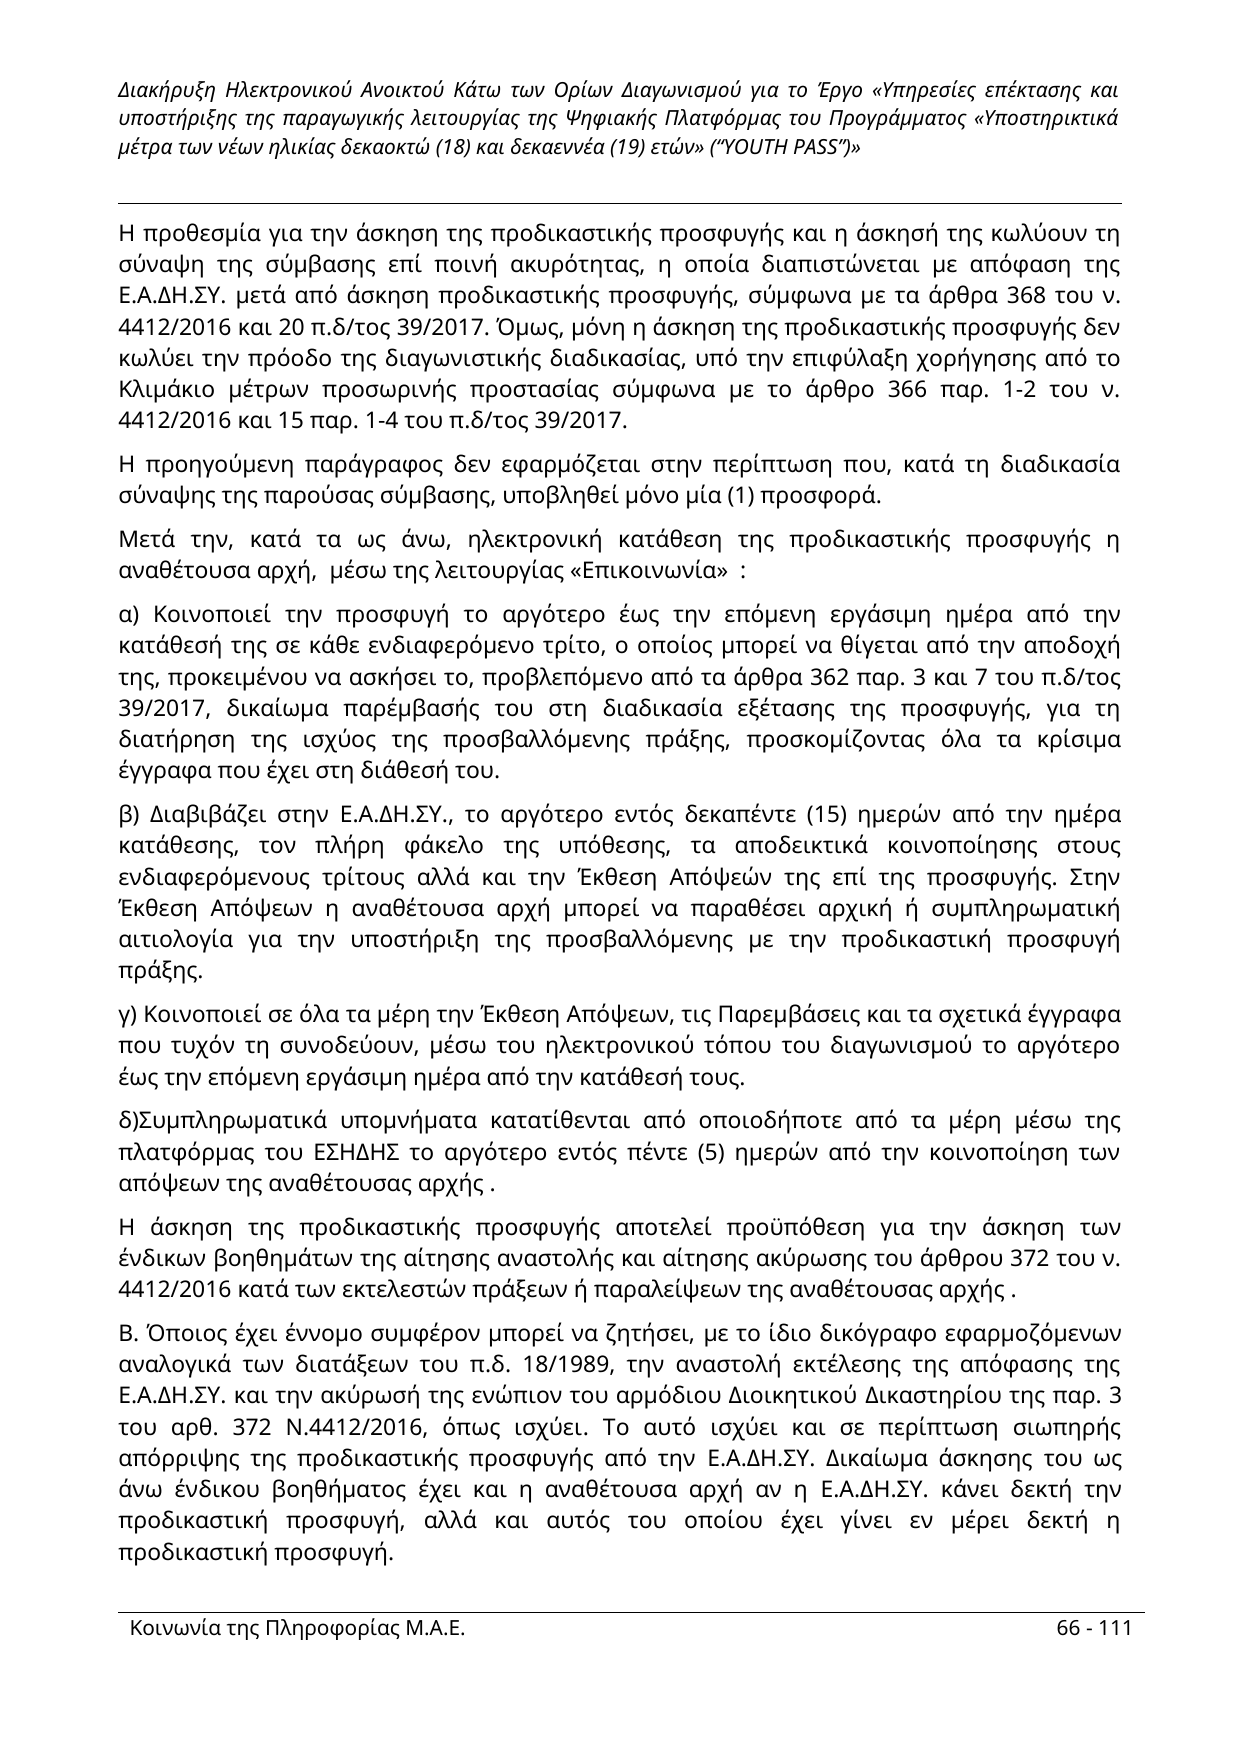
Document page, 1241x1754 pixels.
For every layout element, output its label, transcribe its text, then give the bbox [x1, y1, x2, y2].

text γ) Κοινοποιεί σε όλα τα μέρη την Έκθεση Απόψεων, τις Παρεμβάσεις και τα σχετικά έγγραφα που τυχόν τη συνοδεύουν, μέσω του ηλεκτρονικού τόπου του διαγωνισμού το αργότερο έως την επόμενη εργάσιμη ημέρα από την κατάθεσή τους. [118, 998, 1122, 1092]
text δ)Συμπληρωματικά υπομνήματα κατατίθενται από οποιοδήποτε από τα μέρη μέσω της πλατφόρμας του ΕΣΗΔΗΣ το αργότερο εντός πέντε (5) ημερών από την κοινοποίηση των απόψεων της αναθέτουσας αρχής . [118, 1104, 1122, 1198]
text Η προθεσμία για την άσκηση της προδικαστικής προσφυγής και η άσκησή της κωλύουν τη σύναψη της σύμβασης επί ποινή ακυρότητας, η οποία διαπιστώνεται με απόφαση της Ε.Α.ΔΗ.ΣΥ. μετά από άσκηση προδικαστικής προσφυγής, σύμφωνα με τα άρθρα 368 του ν. 4412/2016 και 20 π.δ/τος 39/2017. Όμως, μόνη η άσκηση της προδικαστικής προσφυγής δεν κωλύει την πρόοδο της διαγωνιστικής διαδικασίας, υπό την επιφύλαξη χορήγησης από το Κλιμάκιο μέτρων προσωρινής προστασίας σύμφωνα με το άρθρο 366 παρ. 1-2 του ν. 4412/2016 και 15 παρ. 1-4 του π.δ/τος 39/2017. [118, 217, 1122, 436]
text Μετά την, κατά τα ως άνω, ηλεκτρονική κατάθεση της προδικαστικής προσφυγής η αναθέτουσα αρχή, μέσω της λειτουργίας «Επικοινωνία» : [118, 523, 1122, 586]
text β) Διαβιβάζει στην Ε.Α.ΔΗ.ΣΥ., το αργότερο εντός δεκαπέντε (15) ημερών από την ημέρα κατάθεσης, τον πλήρη φάκελο της υπόθεσης, τα αποδεικτικά κοινοποίησης στους ενδιαφερόμενους τρίτους αλλά και την Έκθεση Απόψεών της επί της προσφυγής. Στην Έκθεση Απόψεων η αναθέτουσα αρχή μπορεί να παραθέσει αρχική ή συμπληρωματική αιτιολογία για την υποστήριξη της προσβαλλόμενης με την προδικαστική προσφυγή πράξης. [118, 798, 1122, 986]
text Β. Όποιος έχει έννομο συμφέρον μπορεί να ζητήσει, με το ίδιο δικόγραφο εφαρμοζόμενων αναλογικά των διατάξεων του π.δ. 18/1989, την αναστολή εκτέλεσης της απόφασης της Ε.Α.ΔΗ.ΣΥ. και την ακύρωσή της ενώπιον του αρμόδιου Διοικητικού Δικαστηρίου της παρ. 3 του αρθ. 372 Ν.4412/2016, όπως ισχύει. Το αυτό ισχύει και σε περίπτωση σιωπηρής απόρριψης της προδικαστικής προσφυγής από την Ε.Α.ΔΗ.ΣΥ. Δικαίωμα άσκησης του ως άνω ένδικου βοηθήματος έχει και η αναθέτουσα αρχή αν η Ε.Α.ΔΗ.ΣΥ. κάνει δεκτή την προδικαστική προσφυγή, αλλά και αυτός του οποίου έχει γίνει εν μέρει δεκτή η προδικαστική προσφυγή. [118, 1317, 1122, 1567]
text Η άσκηση της προδικαστικής προσφυγής αποτελεί προϋπόθεση για την άσκηση των ένδικων βοηθημάτων της αίτησης αναστολής και αίτησης ακύρωσης του άρθρου 372 του ν. 4412/2016 κατά των εκτελεστών πράξεων ή παραλείψεων της αναθέτουσας αρχής . [118, 1211, 1122, 1304]
text α) Κοινοποιεί την προσφυγή το αργότερο έως την επόμενη εργάσιμη ημέρα από την κατάθεσή της σε κάθε ενδιαφερόμενο τρίτο, ο οποίος μπορεί να θίγεται από την αποδοχή της, προκειμένου να ασκήσει το, προβλεπόμενο από τα άρθρα 362 παρ. 3 και 7 του π.δ/τος 39/2017, δικαίωμα παρέμβασής του στη διαδικασία εξέτασης της προσφυγής, για τη διατήρηση της ισχύος της προσβαλλόμενης πράξης, προσκομίζοντας όλα τα κρίσιμα έγγραφα που έχει στη διάθεσή του. [118, 598, 1122, 786]
text Η προηγούμενη παράγραφος δεν εφαρμόζεται στην περίπτωση που, κατά τη διαδικασία σύναψης της παρούσας σύμβασης, υποβληθεί μόνο μία (1) προσφορά. [118, 448, 1122, 511]
